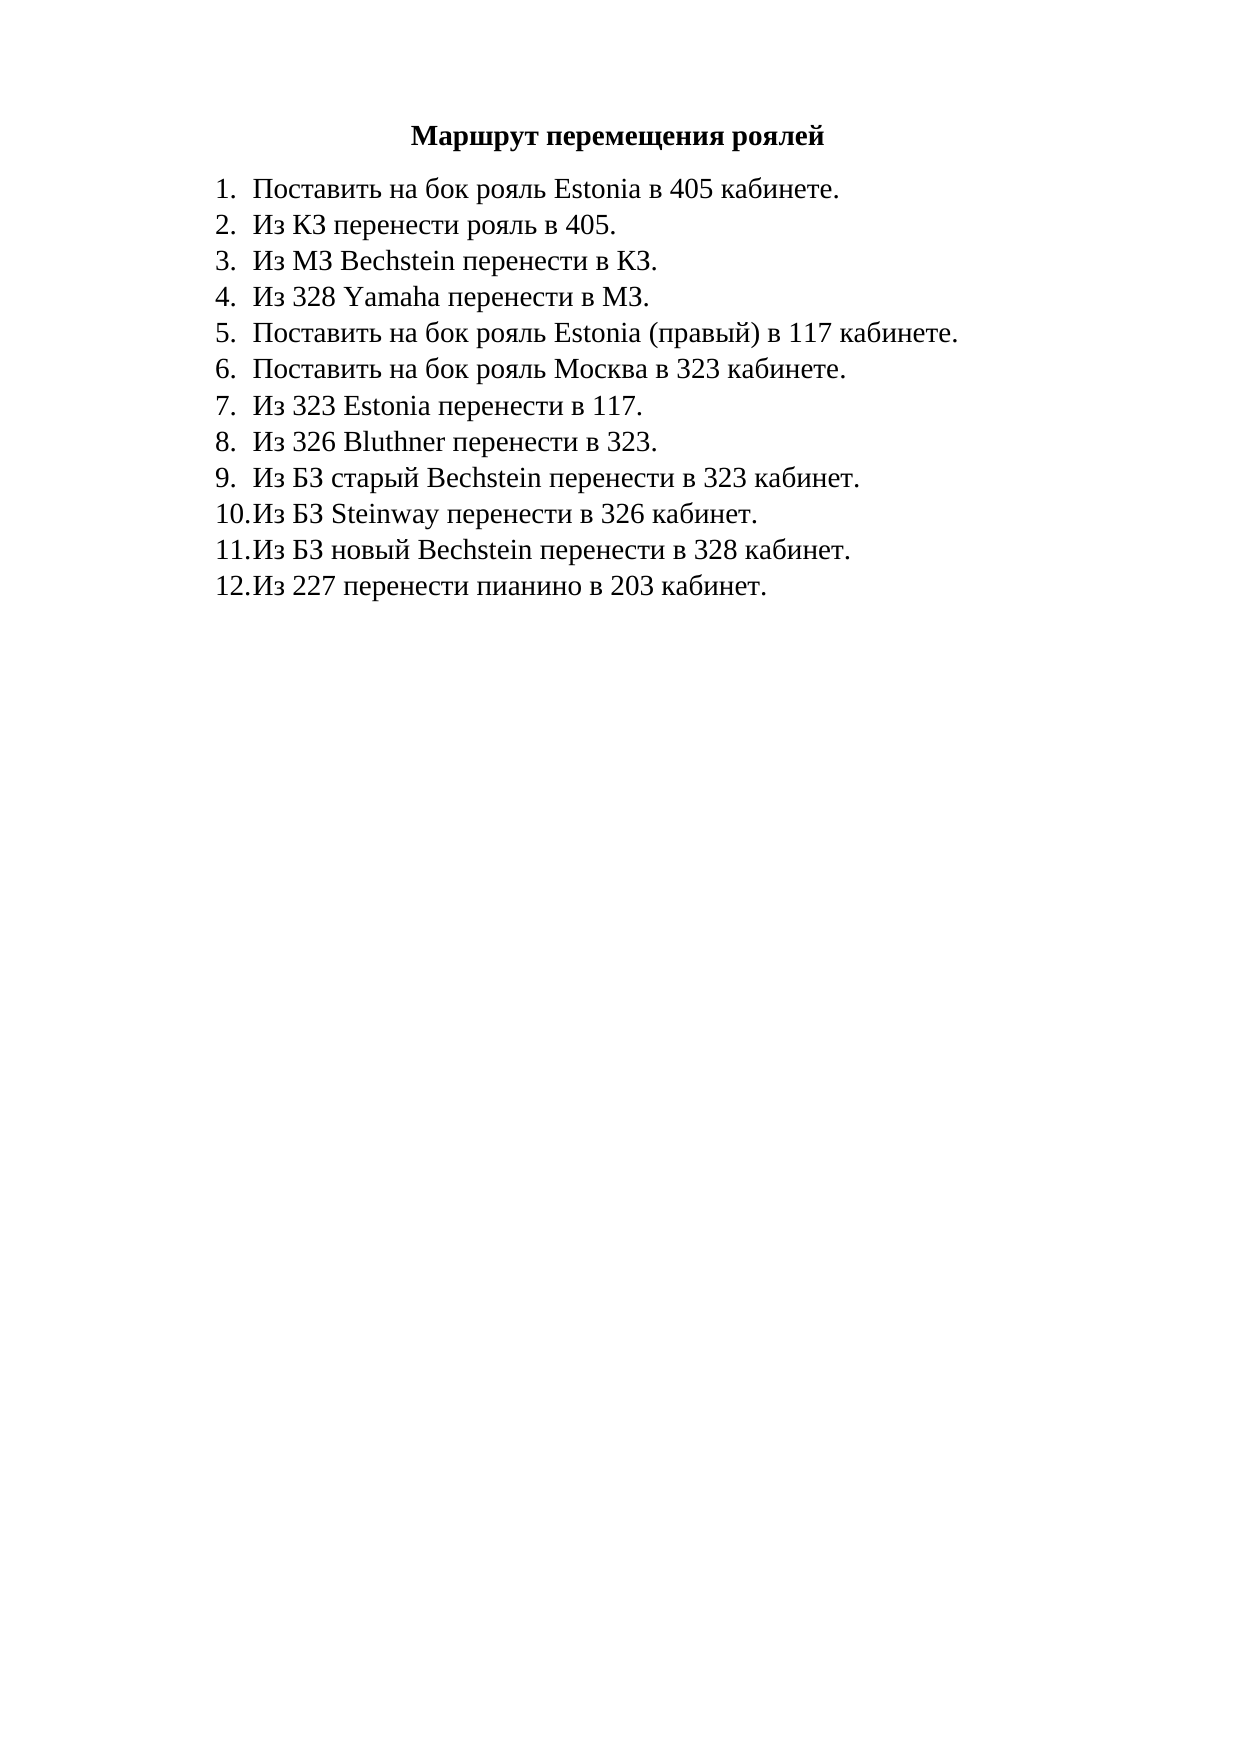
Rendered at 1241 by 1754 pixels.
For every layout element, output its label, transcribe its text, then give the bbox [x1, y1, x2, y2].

list Из КЗ перенести рояль в 405. [215, 207, 1152, 241]
list Из МЗ Bechstein перенести в КЗ. [215, 243, 1152, 277]
list Из 323 Estonia перенести в 117. [215, 388, 1152, 421]
list Из БЗ Steinway перенести в 326 кабинет. [215, 496, 1152, 530]
list Поставить на бок рояль Estonia в 405 кабинете. [215, 171, 1152, 204]
list Из БЗ новый Bechstein перенести в 328 кабинет. [215, 532, 1152, 566]
list Из 328 Yamaha перенести в МЗ. [215, 279, 1152, 313]
list Из БЗ старый Bechstein перенести в 323 кабинет. [215, 460, 1152, 494]
list Из 227 перенести пианино в 203 кабинет. [215, 568, 1152, 602]
list Поставить на бок рояль Estonia (правый) в 117 кабинете. [215, 316, 1152, 349]
list Из 326 Bluthner перенести в 323. [215, 424, 1152, 457]
list Поставить на бок рояль Москва в 323 кабинете. [215, 352, 1152, 385]
text Маршрут перемещения роялей [177, 118, 1152, 152]
